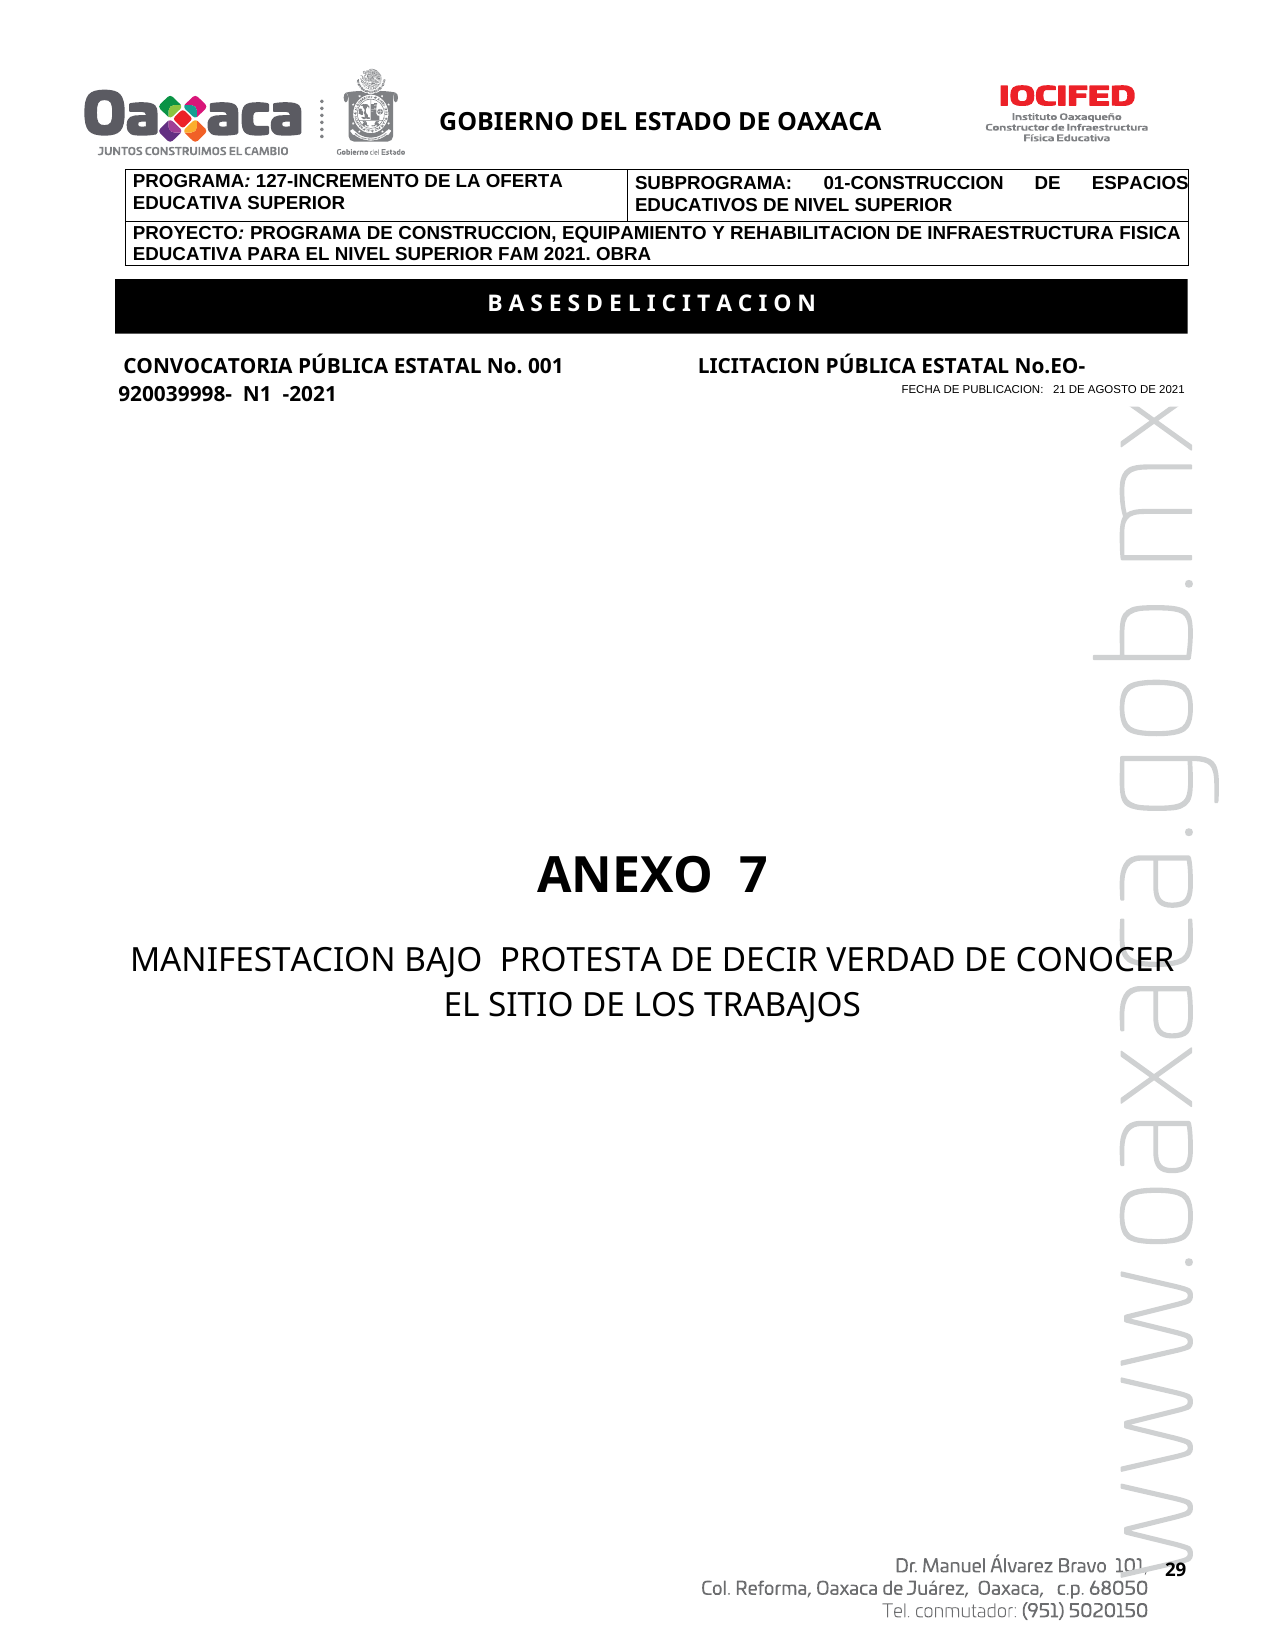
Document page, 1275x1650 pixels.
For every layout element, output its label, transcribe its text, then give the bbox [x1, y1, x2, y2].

text MANIFESTACION BAJO PROTESTA DE DECIR VERDAD DE CONOCER EL SITIO DE LOS TRABAJOS [118, 936, 1186, 1026]
text ANEXO 7 [118, 839, 1186, 907]
